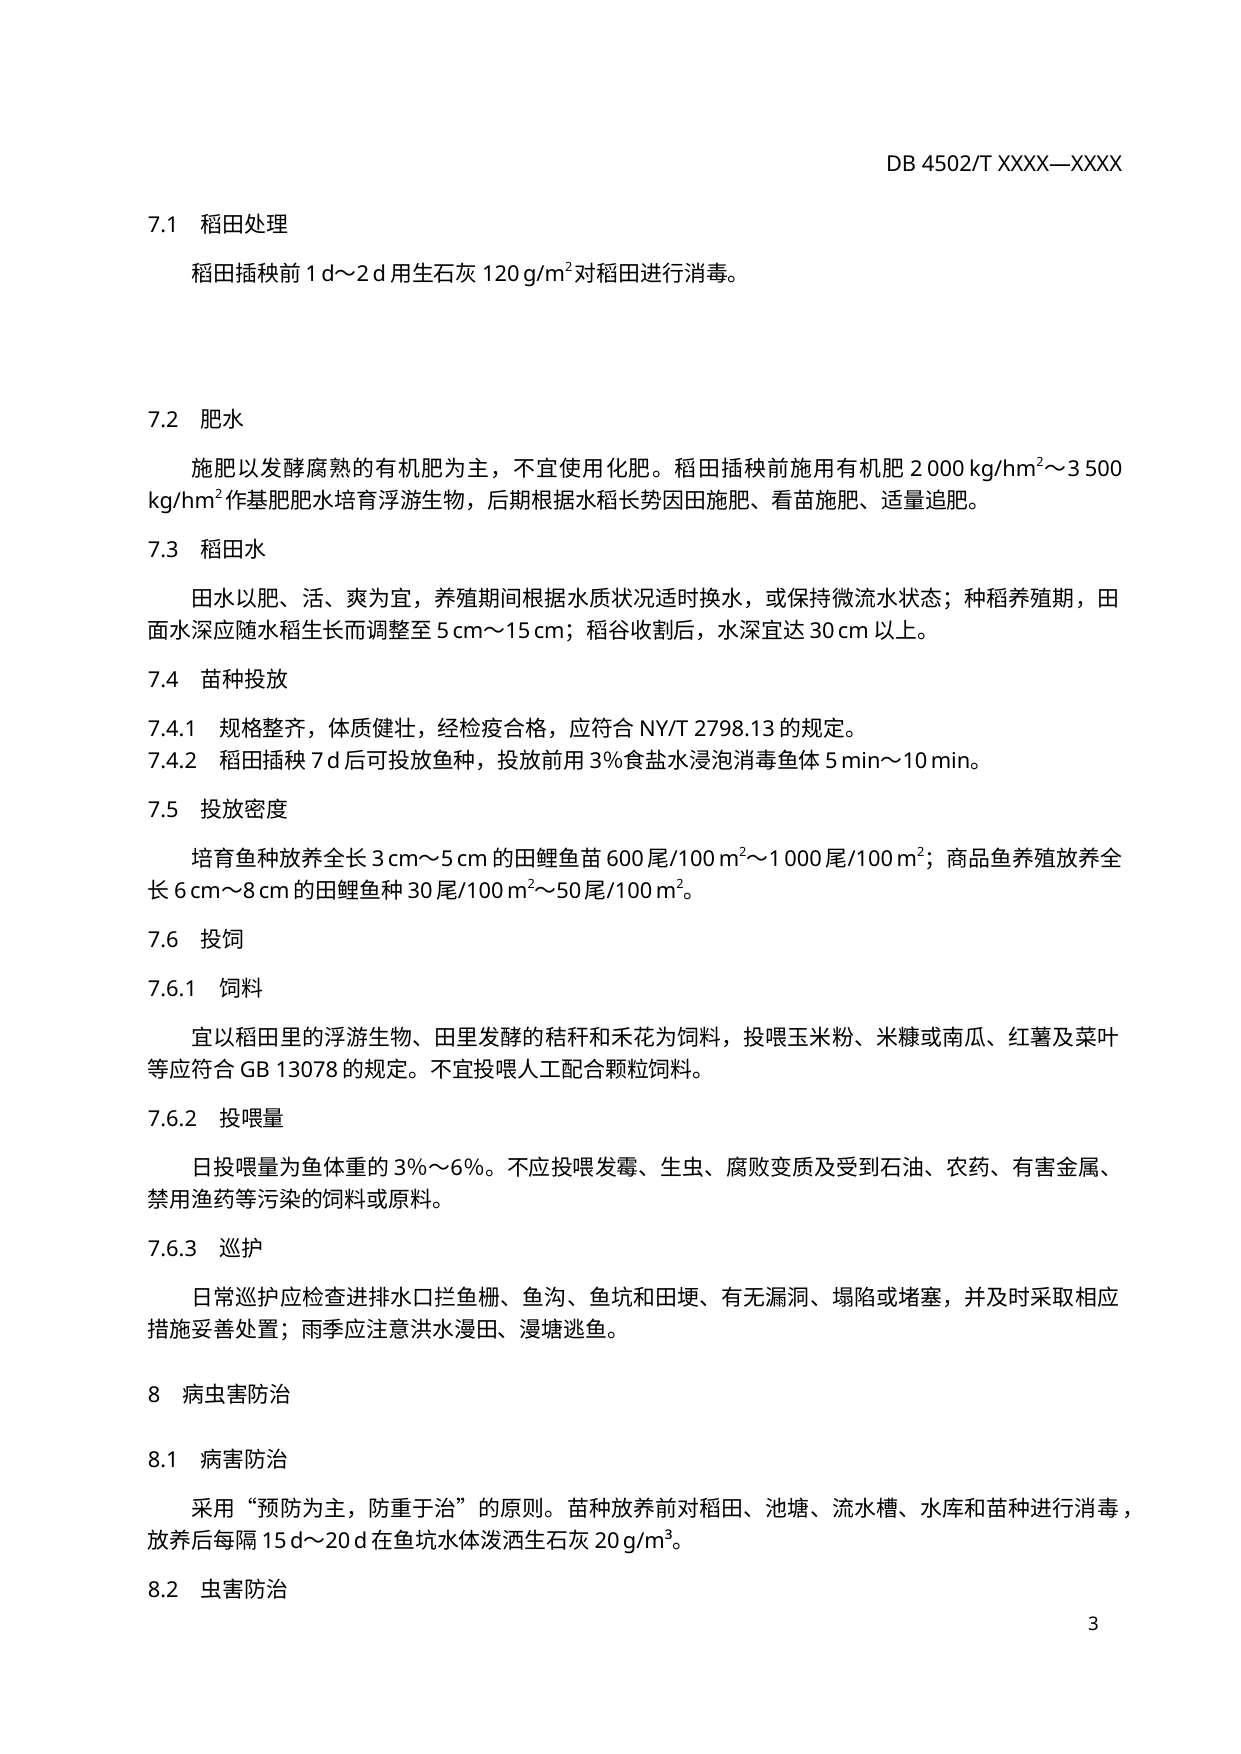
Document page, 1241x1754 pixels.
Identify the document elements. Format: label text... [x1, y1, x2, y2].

text 投放密度 [148, 792, 1122, 824]
text 采用“预防为主，防重于治”的原则。苗种放养前对稻田、池塘、流水槽、水库和苗种进行消毒，放养后每隔15 d～20 d在鱼坑水体泼洒生石灰20 g/m³。 [148, 1491, 1122, 1556]
text 巡护 [148, 1231, 1122, 1263]
text 投饲 [148, 922, 1122, 954]
text 宜以稻田里的浮游生物、田里发酵的秸秆和禾花为饲料，投喂玉米粉、米糠或南瓜、红薯及菜叶等应符合GB 13078的规定。不宜投喂人工配合颗粒饲料。 [148, 1019, 1122, 1084]
text 稻田处理 [148, 207, 1122, 239]
text 施肥以发酵腐熟的有机肥为主，不宜使用化肥。稻田插秧前施用有机肥2 000 kg/hm2～3 500 kg/hm2作基肥肥水培育浮游生物，后期根据水稻长势因田施肥、看苗施肥、适量追肥。 [148, 451, 1122, 516]
text 虫害防治 [148, 1572, 1122, 1604]
text 稻田水 [148, 532, 1122, 564]
text 稻田插秧7 d后可投放鱼种，投放前用3％食盐水浸泡消毒鱼体5 min～10 min。 [148, 743, 1122, 776]
text 苗种投放 [148, 662, 1122, 694]
text 培育鱼种放养全长3 cm～5 cm的田鲤鱼苗600 尾/100 m2～1 000 尾/100 m2；商品鱼养殖放养全长6 cm～8 cm的田鲤鱼种30 尾/100 m2～50 尾/100 m2。 [148, 841, 1122, 906]
text 规格整齐，体质健壮，经检疫合格，应符合NY/T 2798.13的规定。 [148, 711, 1122, 743]
text 日投喂量为鱼体重的3％～6％。不应投喂发霉、生虫、腐败变质及受到石油、农药、有害金属、禁用渔药等污染的饲料或原料。 [148, 1149, 1122, 1214]
text 田水以肥、活、爽为宜，养殖期间根据水质状况适时换水，或保持微流水状态；种稻养殖期，田面水深应随水稻生长而调整至5 cm～15 cm；稻谷收割后，水深宜达30 cm以上。 [148, 581, 1122, 646]
text 日常巡护应检查进排水口拦鱼栅、鱼沟、鱼坑和田埂、有无漏洞、塌陷或堵塞，并及时采取相应措施妥善处置；雨季应注意洪水漫田、漫塘逃鱼。 [148, 1279, 1122, 1344]
text 肥水 [148, 402, 1122, 434]
text 病虫害防治 [148, 1377, 1122, 1409]
text 病害防治 [148, 1442, 1122, 1474]
text 投喂量 [148, 1101, 1122, 1133]
text 饲料 [148, 971, 1122, 1003]
text 稻田插秧前1 d～2 d用生石灰120 g/m2对稻田进行消毒。 [148, 256, 1122, 288]
